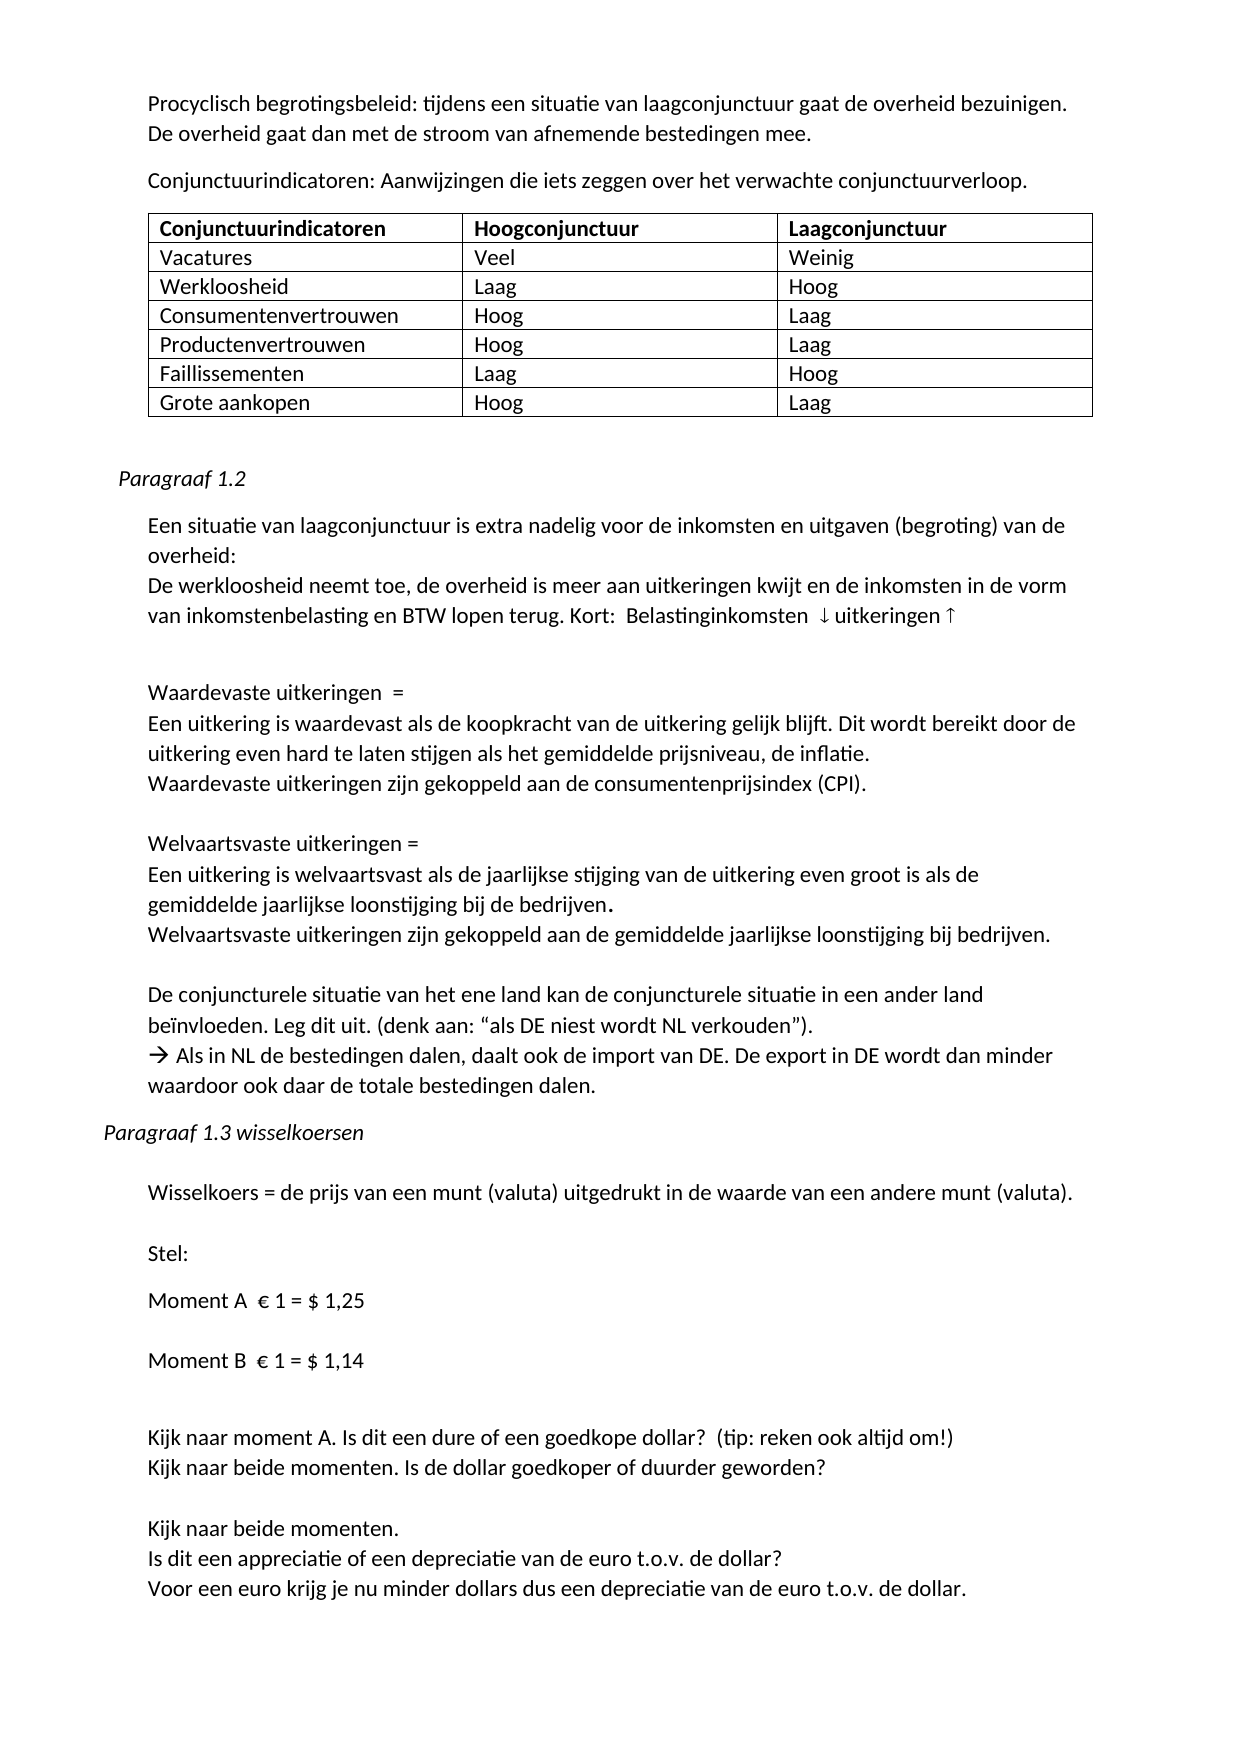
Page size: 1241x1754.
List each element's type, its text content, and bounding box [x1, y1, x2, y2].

table_cell Hoog [778, 359, 1092, 387]
table_cell Productenvertrouwen [149, 330, 462, 358]
text Kijk naar moment A. Is dit een dure of een goedkope dollar? (tip: reken ook altijd om!) Kijk naar beide momenten. Is de dollar goedkoper of duurder geworden? Kijk naar beide momenten. Is dit een appreciatie of een depreciatie van de euro t.o.v. de dollar? Voor een euro krijg je nu minder dollars dus een depreciatie van de euro t.o.v. de dollar. [148, 1423, 1092, 1602]
table_cell Laag [463, 359, 777, 387]
table_cell Laag [778, 301, 1092, 329]
table_cell Faillissementen [149, 359, 462, 387]
table_cell Hoog [778, 272, 1092, 300]
text Paragraaf 1.2 [118, 464, 1092, 492]
table_header Conjunctuurindicatoren [149, 214, 462, 242]
text Paragraaf 1.3 wisselkoersen Wisselkoers = de prijs van een munt (valuta) uitgedrukt in de waarde van een andere munt (valuta). Stel: [103, 1118, 1092, 1267]
text Waardevaste uitkeringen = Een uitkering is waardevast als de koopkracht van de uitkering gelijk blijft. Dit wordt bereikt door de uitkering even hard te laten stijgen als het gemiddelde prijsniveau, de inflatie. Waardevaste uitkeringen zijn gekoppeld aan de consumentenprijsindex (CPI). Welvaartsvaste uitkeringen = Een uitkering is welvaartsvast als de jaarlijkse stijging van de uitkering even groot is als de gemiddelde jaarlijkse loonstijging bij de bedrijven. Welvaartsvaste uitkeringen zijn gekoppeld aan de gemiddelde jaarlijkse loonstijging bij bedrijven. De conjuncturele situatie van het ene land kan de conjuncturele situatie in een ander land beïnvloeden. Leg dit uit. (denk aan: “als DE niest wordt NL verkouden”). Als in NL de bestedingen dalen, daalt ook de import van DE. De export in DE wordt dan minder waardoor ook daar de totale bestedingen dalen. [148, 648, 1092, 1099]
text Moment A € 1 = $ 1,25 Moment B € 1 = $ 1,14 [148, 1286, 1092, 1404]
text Conjunctuurindicatoren: Aanwijzingen die iets zeggen over het verwachte conjunctuurverloop. [148, 166, 1092, 194]
table_cell Veel [463, 243, 777, 271]
table_cell Grote aankopen [149, 388, 462, 416]
table_cell Werkloosheid [149, 272, 462, 300]
table_cell Laag [463, 272, 777, 300]
table_cell Vacatures [149, 243, 462, 271]
table_header Hoogconjunctuur [463, 214, 777, 242]
table_cell Hoog [463, 330, 777, 358]
table_header Laagconjunctuur [778, 214, 1092, 242]
table_cell Laag [778, 388, 1092, 416]
table_cell Laag [778, 330, 1092, 358]
table_cell Weinig [778, 243, 1092, 271]
table_cell Hoog [463, 388, 777, 416]
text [148, 89, 1092, 147]
table_cell Hoog [463, 301, 777, 329]
text Een situatie van laagconjunctuur is extra nadelig voor de inkomsten en uitgaven (begroting) van de overheid: De werkloosheid neemt toe, de overheid is meer aan uitkeringen kwijt en de inkomsten in de vorm van inkomstenbelasting en BTW lopen terug. Kort: Belastinginkomsten uitkeringen [148, 511, 1092, 629]
table_cell Consumentenvertrouwen [149, 301, 462, 329]
